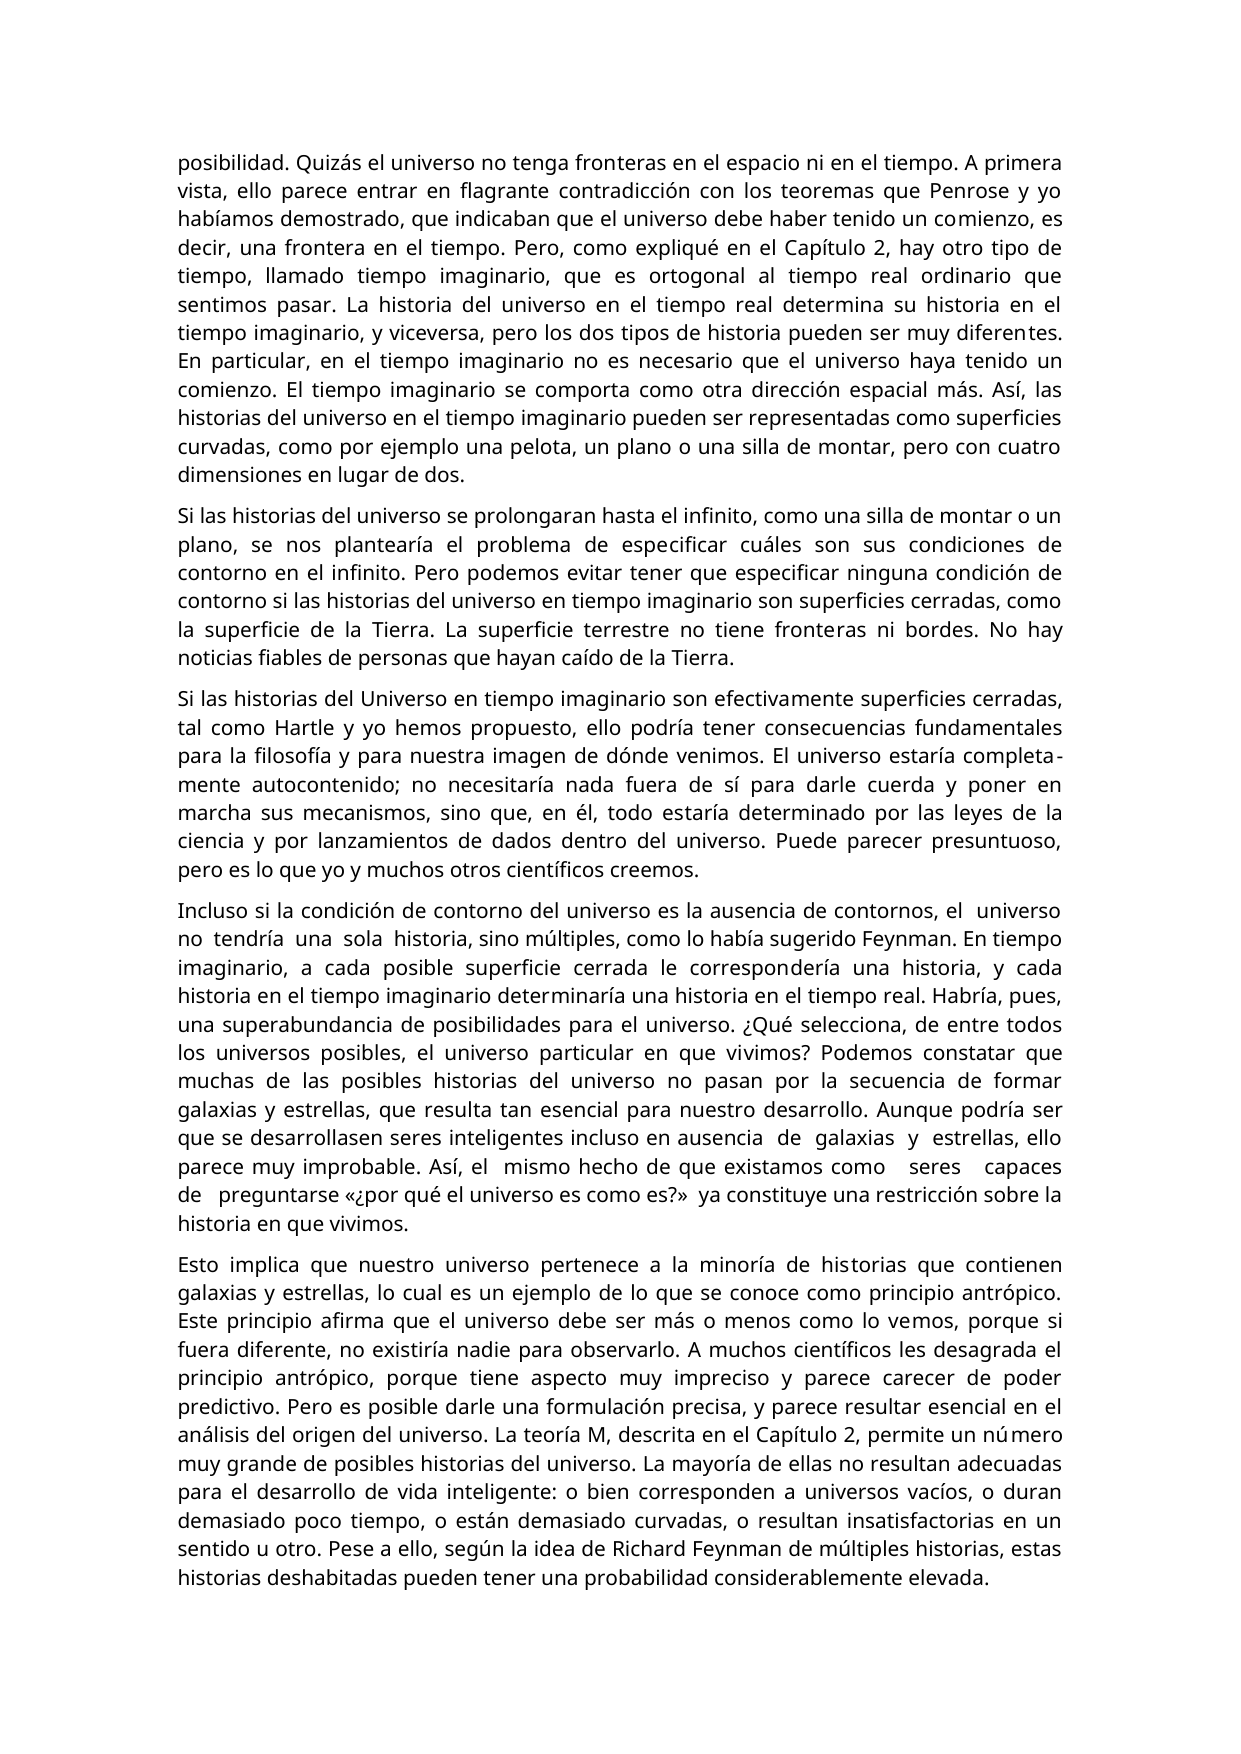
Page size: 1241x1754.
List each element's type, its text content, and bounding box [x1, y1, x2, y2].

text Incluso si la condición de contorno del universo es la ausencia de contornos, el universo no tendría una sola historia, sino múltiples, como lo había sugerido Feynman. En tiempo imaginario, a cada posible superficie cerrada le correspondería una historia, y cada historia en el tiempo imaginario determinaría una historia en el tiempo real. Habría, pues, una superabundancia de posibilidades para el universo. ¿Qué selecciona, de entre todos los universos posibles, el universo particular en que vivimos? Podemos constatar que muchas de las posibles historias del universo no pasan por la secuencia de formar galaxias y estrellas, que resulta tan esencial para nuestro desarrollo. Aunque podría ser que se desarrollasen seres inteligentes incluso en ausencia de galaxias y estrellas, ello parece muy improbable. Así, el mismo hecho de que existamos como seres capaces de preguntarse «¿por qué el universo es como es?» ya constituye una restricción sobre la historia en que vivimos. [177, 896, 1063, 1237]
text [177, 148, 1063, 489]
text Si las historias del universo se prolongaran hasta el infinito, como una silla de montar o un plano, se nos plantearía el problema de especificar cuáles son sus condiciones de contorno en el infinito. Pero podemos evitar tener que especificar ninguna condición de contorno si las historias del universo en tiempo imaginario son superficies cerradas, como la superficie de la Tierra. La superficie terrestre no tiene fronteras ni bordes. No hay noticias fiables de personas que hayan caído de la Tierra. [177, 501, 1063, 672]
text Si las historias del Universo en tiempo imaginario son efectivamente superficies cerradas, tal como Hartle y yo hemos propuesto, ello podría tener consecuencias fundamentales para la filosofía y para nuestra imagen de dónde venimos. El universo estaría completamente autocontenido; no necesitaría nada fuera de sí para darle cuerda y poner en marcha sus mecanismos, sino que, en él, todo estaría determinado por las leyes de la ciencia y por lanzamientos de dados dentro del universo. Puede parecer presuntuoso, pero es lo que yo y muchos otros científicos creemos. [177, 684, 1063, 883]
text Esto implica que nuestro universo pertenece a la minoría de historias que contienen galaxias y estrellas, lo cual es un ejemplo de lo que se conoce como principio antrópico. Este principio afirma que el universo debe ser más o menos como lo vemos, porque si fuera diferente, no existiría nadie para observarlo. A muchos científicos les desagrada el principio antrópico, porque tiene aspecto muy impreciso y parece carecer de poder predictivo. Pero es posible darle una formulación precisa, y parece resultar esencial en el análisis del origen del universo. La teoría M, descrita en el Capítulo 2, permite un número muy grande de posibles historias del universo. La mayoría de ellas no resultan adecuadas para el desarrollo de vida inteligente: o bien corresponden a universos vacíos, o duran demasiado poco tiempo, o están demasiado curvadas, o resultan insatisfactorias en un sentido u otro. Pese a ello, según la idea de Richard Feynman de múltiples historias, estas historias deshabitadas pueden tener una probabilidad considerablemente elevada. [177, 1250, 1063, 1591]
